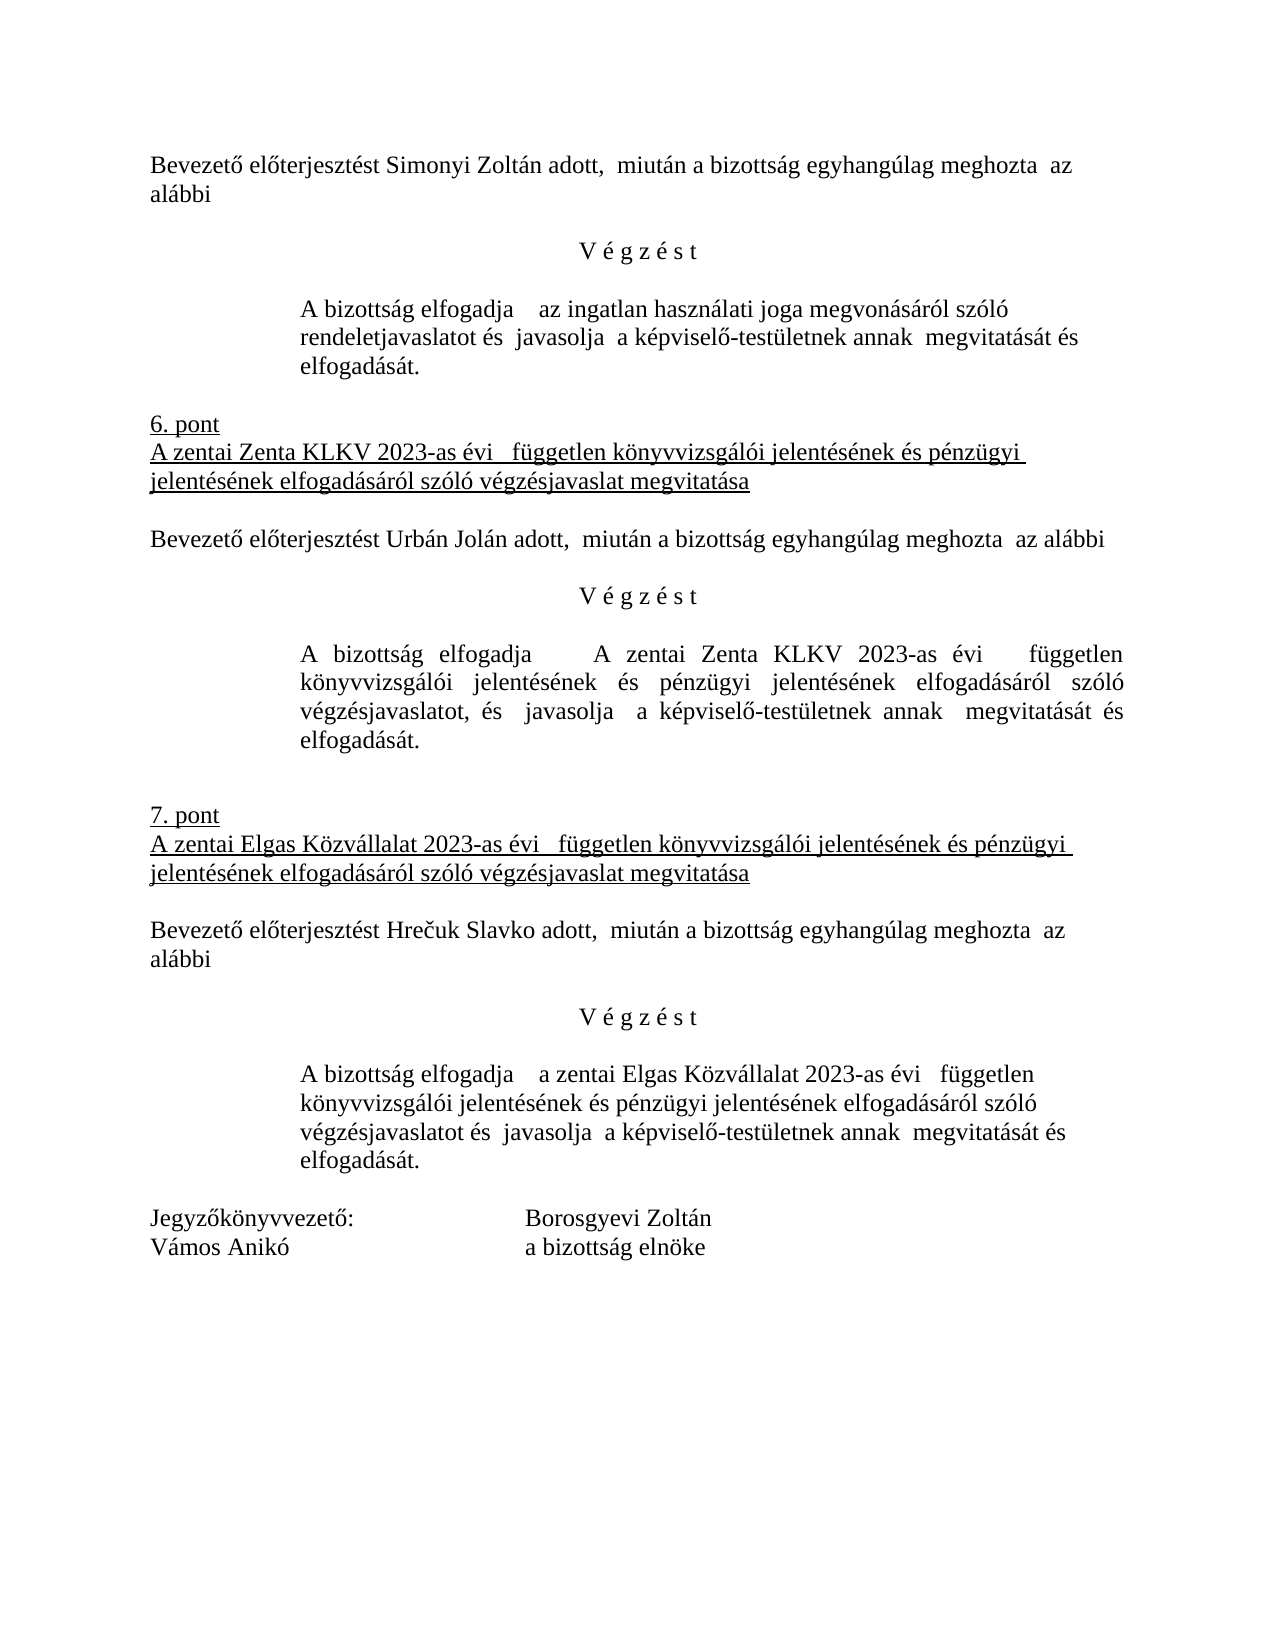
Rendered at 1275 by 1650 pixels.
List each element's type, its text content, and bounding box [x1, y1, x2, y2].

text 6. pont [150, 409, 1125, 437]
text 7. pont [150, 801, 1125, 829]
text V é g z é s t [150, 581, 1125, 610]
text V é g z é s t [150, 236, 1125, 265]
list A bizottság elfogadja A zentai Zenta KLKV 2023-as évi független könyvvizsgálói jelentésének és pénzügyi jelentésének elfogadásáról szóló végzésjavaslatot, és javasolja a képviselő-testületnek annak megvitatását és elfogadását. [300, 639, 1125, 754]
text Vámos Anikó a bizottság elnöke [150, 1232, 1125, 1261]
text V é g z é s t [150, 1002, 1125, 1031]
text A zentai Zenta KLKV 2023-as évi független könyvvizsgálói jelentésének és pénzügyi jelentésének elfogadásáról szóló végzésjavaslat megvitatása [150, 437, 1125, 495]
text A bizottság elfogadja a zentai Elgas Közvállalat 2023-as évi független könyvvizsgálói jelentésének és pénzügyi jelentésének elfogadásáról szóló végzésjavaslatot és javasolja a képviselő-testületnek annak megvitatását és elfogadását. [300, 1059, 1125, 1174]
text Jegyzőkönyvvezető: Borosgyevi Zoltán [150, 1203, 1125, 1232]
text Bevezető előterjesztést Simonyi Zoltán adott, miután a bizottság egyhangúlag meghozta az alábbi [150, 150, 1125, 207]
text A bizottság elfogadja az ingatlan használati joga megvonásáról szóló rendeletjavaslatot és javasolja a képviselő-testületnek annak megvitatását és elfogadását. [300, 294, 1125, 380]
text Bevezető előterjesztést Hrečuk Slavko adott, miután a bizottság egyhangúlag meghozta az alábbi [150, 916, 1125, 973]
text Bevezető előterjesztést Urbán Jolán adott, miután a bizottság egyhangúlag meghozta az alábbi [150, 524, 1125, 552]
text A zentai Elgas Közvállalat 2023-as évi független könyvvizsgálói jelentésének és pénzügyi jelentésének elfogadásáról szóló végzésjavaslat megvitatása [150, 829, 1125, 887]
